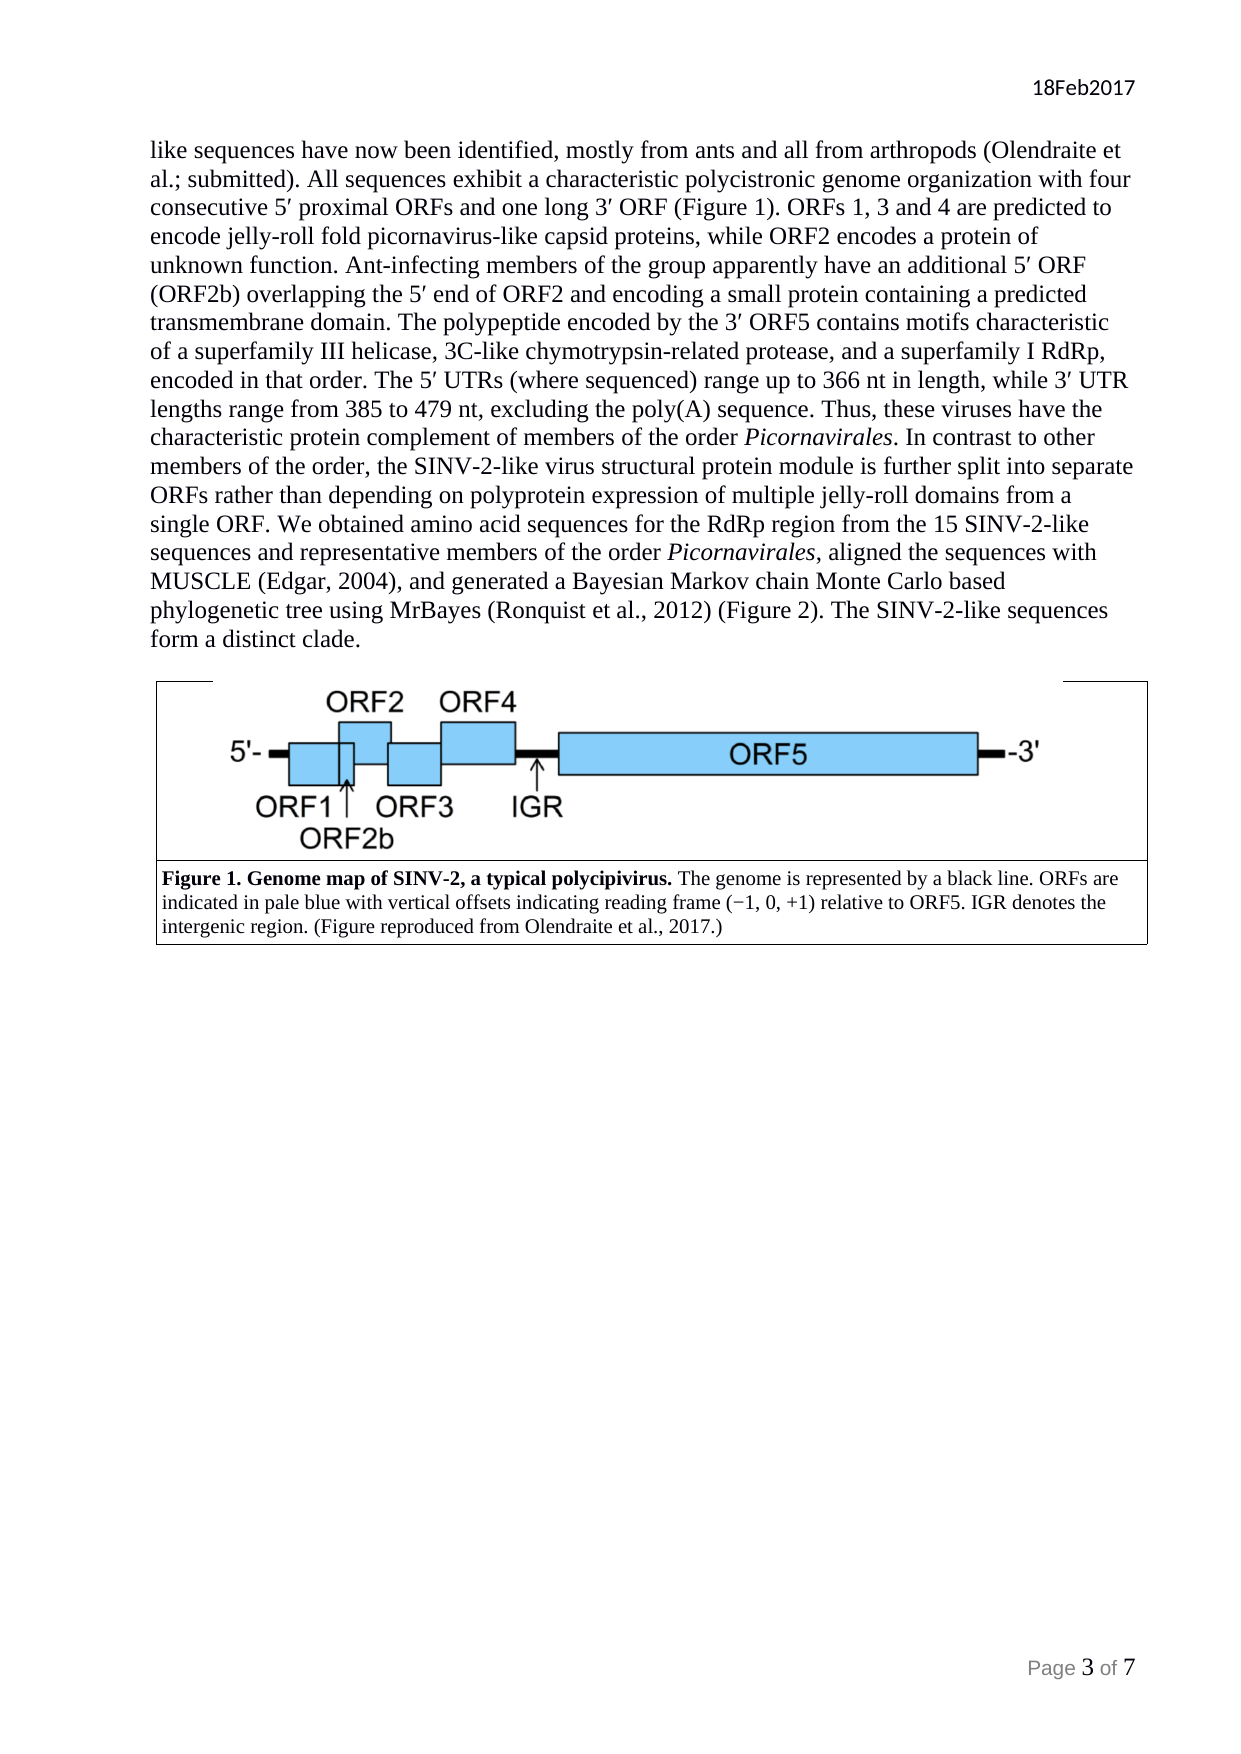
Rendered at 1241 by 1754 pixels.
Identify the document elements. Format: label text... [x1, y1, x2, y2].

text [150, 135, 1135, 652]
table_header [157, 682, 1147, 859]
picture [213, 681, 1063, 854]
table_cell Figure 1. Genome map of SINV-2, a typical polycipivirus. The genome is represented by a black line. ORFs are indicated in pale blue with vertical offsets indicating reading frame (−1, 0, +1) relative to ORF5. IGR denotes the intergenic region. (Figure reproduced from Olendraite et al., 2017.) [157, 861, 1147, 944]
